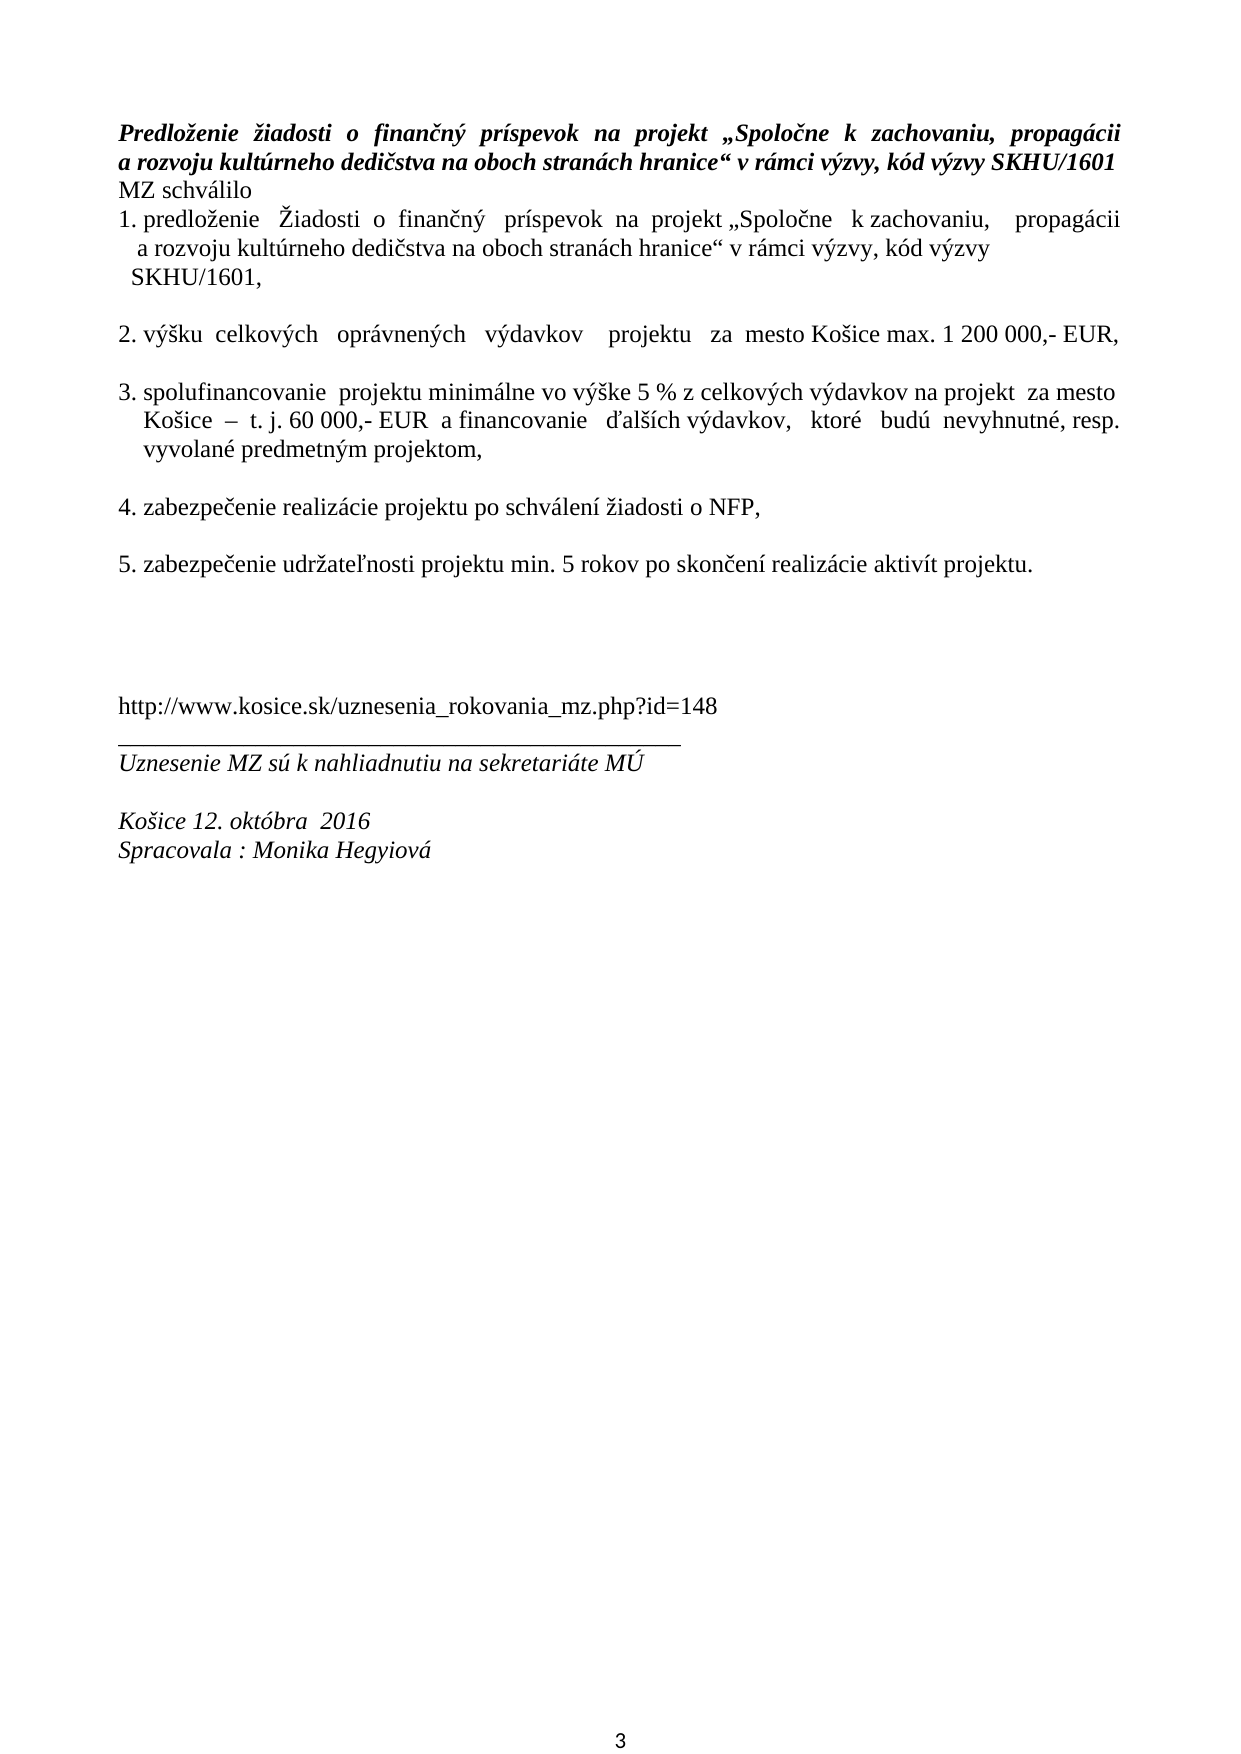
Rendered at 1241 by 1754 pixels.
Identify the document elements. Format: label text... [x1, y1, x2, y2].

text MZ schválilo [118, 176, 1122, 204]
text Košice 12. októbra 2016 [118, 806, 1122, 835]
text a rozvoju kultúrneho dedičstva na oboch stranách hranice“ v rámci výzvy, kód výzvy [118, 233, 1122, 262]
text SKHU/1601, [118, 262, 1122, 291]
text 1. predloženie Žiadosti o finančný príspevok na projekt „Spoločne k zachovaniu, propagácii [118, 204, 1122, 233]
text 2. výšku celkových oprávnených výdavkov projektu za mesto Košice max. 1 200 000,- EUR, [118, 319, 1122, 348]
text Predloženie žiadosti o finančný príspevok na projekt „Spoločne k zachovaniu, propagácii a rozvoju kultúrneho dedičstva na oboch stranách hranice“ v rámci výzvy, kód výzvy SKHU/1601 [118, 118, 1122, 176]
text 5. zabezpečenie udržateľnosti projektu min. 5 rokov po skončení realizácie aktivít projektu. [118, 549, 1122, 578]
text 3. spolufinancovanie projektu minimálne vo výške 5 % z celkových výdavkov na projekt za mesto [118, 377, 1122, 406]
text vyvolané predmetným projektom, [118, 434, 1122, 463]
text Uznesenie MZ sú k nahliadnutiu na sekretariáte MÚ [118, 748, 1122, 777]
text Spracovala : Monika Hegyiová [118, 835, 1122, 863]
text 4. zabezpečenie realizácie projektu po schválení žiadosti o NFP, [118, 492, 1122, 521]
text _____________________________________________ [118, 720, 1122, 748]
text http://www.kosice.sk/uznesenia_rokovania_mz.php?id=148 [118, 691, 1122, 720]
text Košice – t. j. 60 000,- EUR a financovanie ďalších výdavkov, ktoré budú nevyhnutné, resp. [118, 406, 1122, 434]
